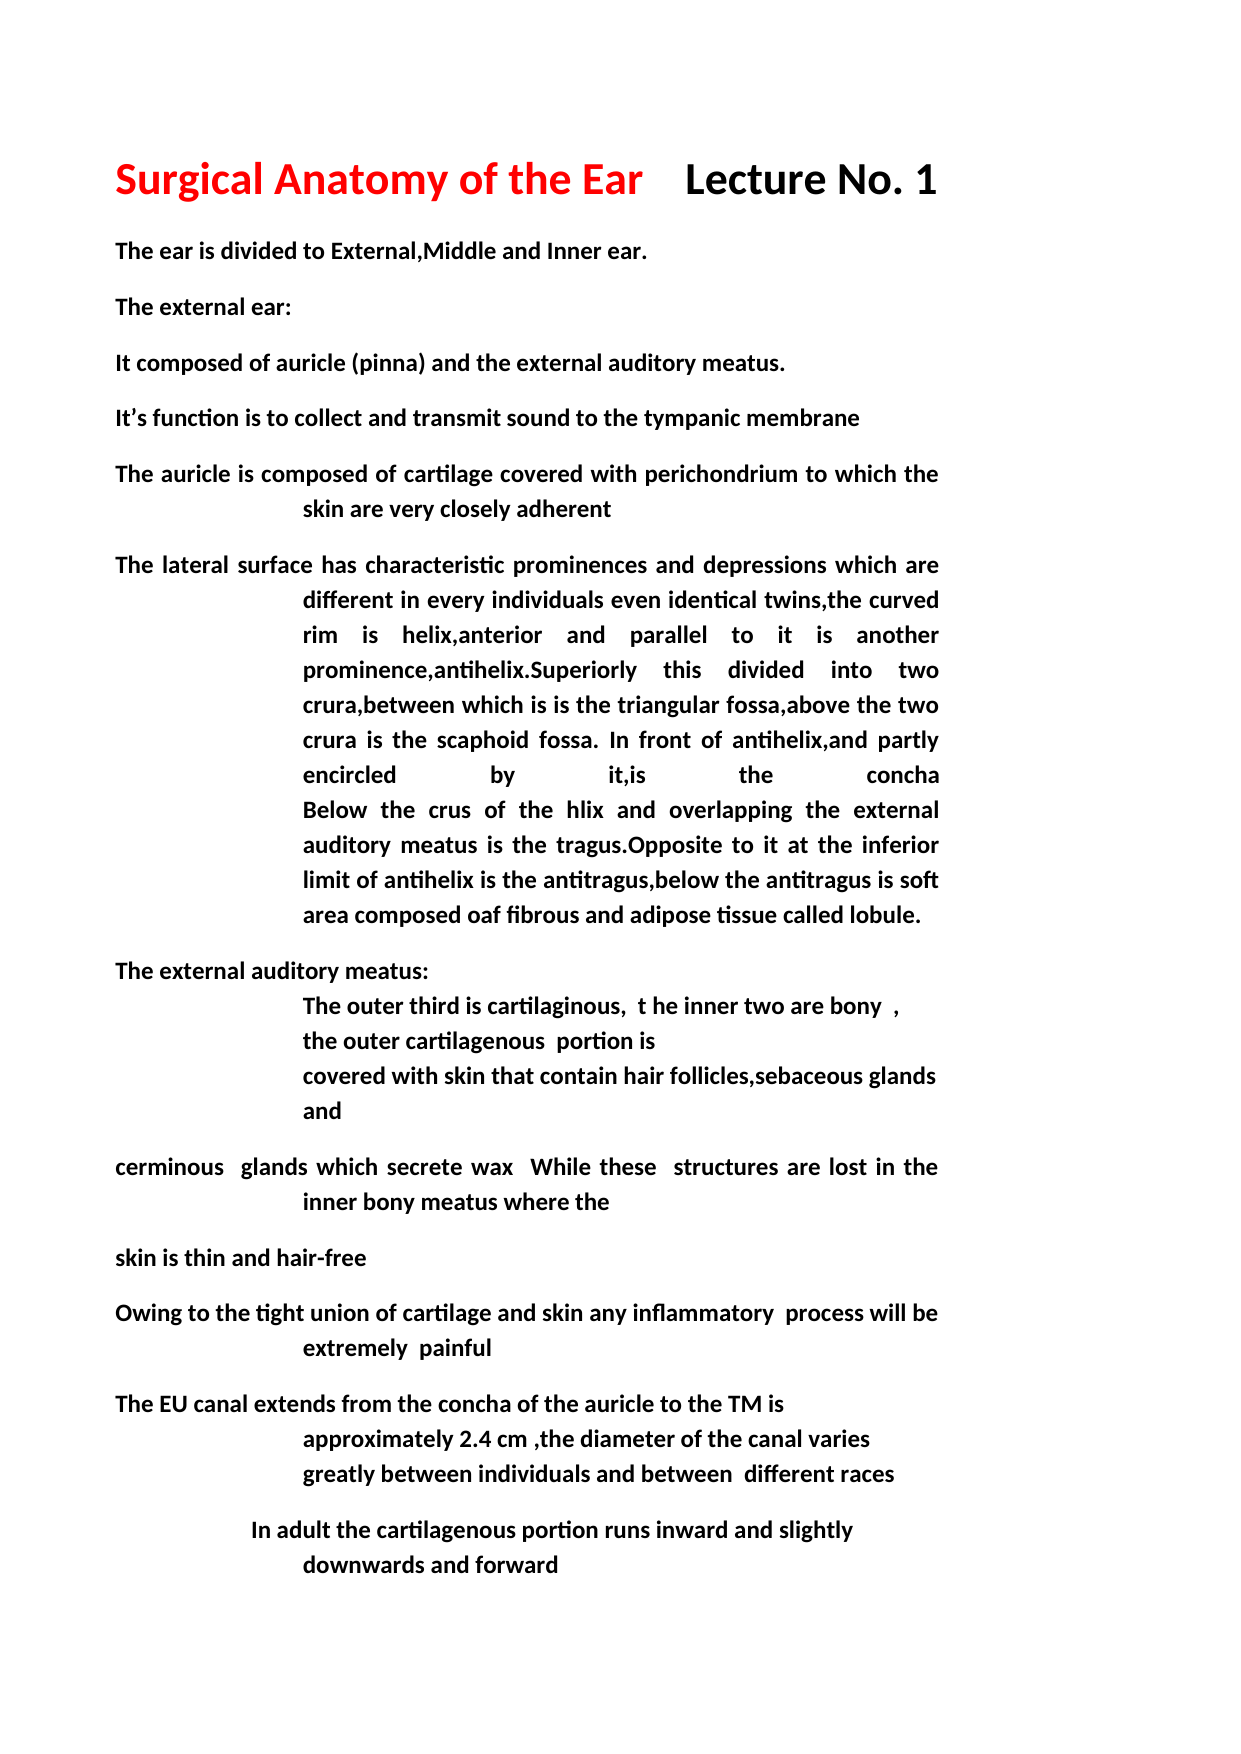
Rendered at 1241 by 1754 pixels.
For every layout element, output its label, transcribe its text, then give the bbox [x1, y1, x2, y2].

text The auricle is composed of cartilage covered with perichondrium to which the skin are very closely adherent [115, 458, 940, 524]
text Surgical Anatomy of the Ear Lecture No. 1 [115, 150, 940, 206]
text It composed of auricle (pinna) and the external auditory meatus. [115, 347, 940, 377]
text The external auditory meatus: The outer third is cartilaginous, t he inner two are bony , the outer cartilagenous portion is covered with skin that contain hair follicles,sebaceous glands and [115, 955, 940, 1126]
text cerminous glands which secrete wax While these structures are lost in the inner bony meatus where the [115, 1151, 940, 1216]
text The EU canal extends from the concha of the auricle to the TM is approximately 2.4 cm ,the diameter of the canal varies greatly between individuals and between different races [115, 1388, 940, 1489]
text skin is thin and hair-free [115, 1242, 940, 1272]
text Owing to the tight union of cartilage and skin any inflammatory process will be extremely painful [115, 1298, 940, 1363]
text The lateral surface has characteristic prominences and depressions which are different in every individuals even identical twins,the curved rim is helix,anterior and parallel to it is another prominence,antihelix.Superiorly this divided into two crura,between which is is the triangular fossa,above the two crura is the scaphoid fossa. In front of antihelix,and partly encircled by it,is the concha Below the crus of the hlix and overlapping the external auditory meatus is the tragus.Opposite to it at the inferior limit of antihelix is the antitragus,below the antitragus is soft area composed oaf fibrous and adipose tissue called lobule. [115, 549, 940, 930]
text It’s function is to collect and transmit sound to the tympanic membrane [115, 403, 940, 433]
text The ear is divided to External,Middle and Inner ear. [115, 235, 940, 266]
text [115, 1514, 940, 1580]
text The external ear: [115, 291, 940, 321]
